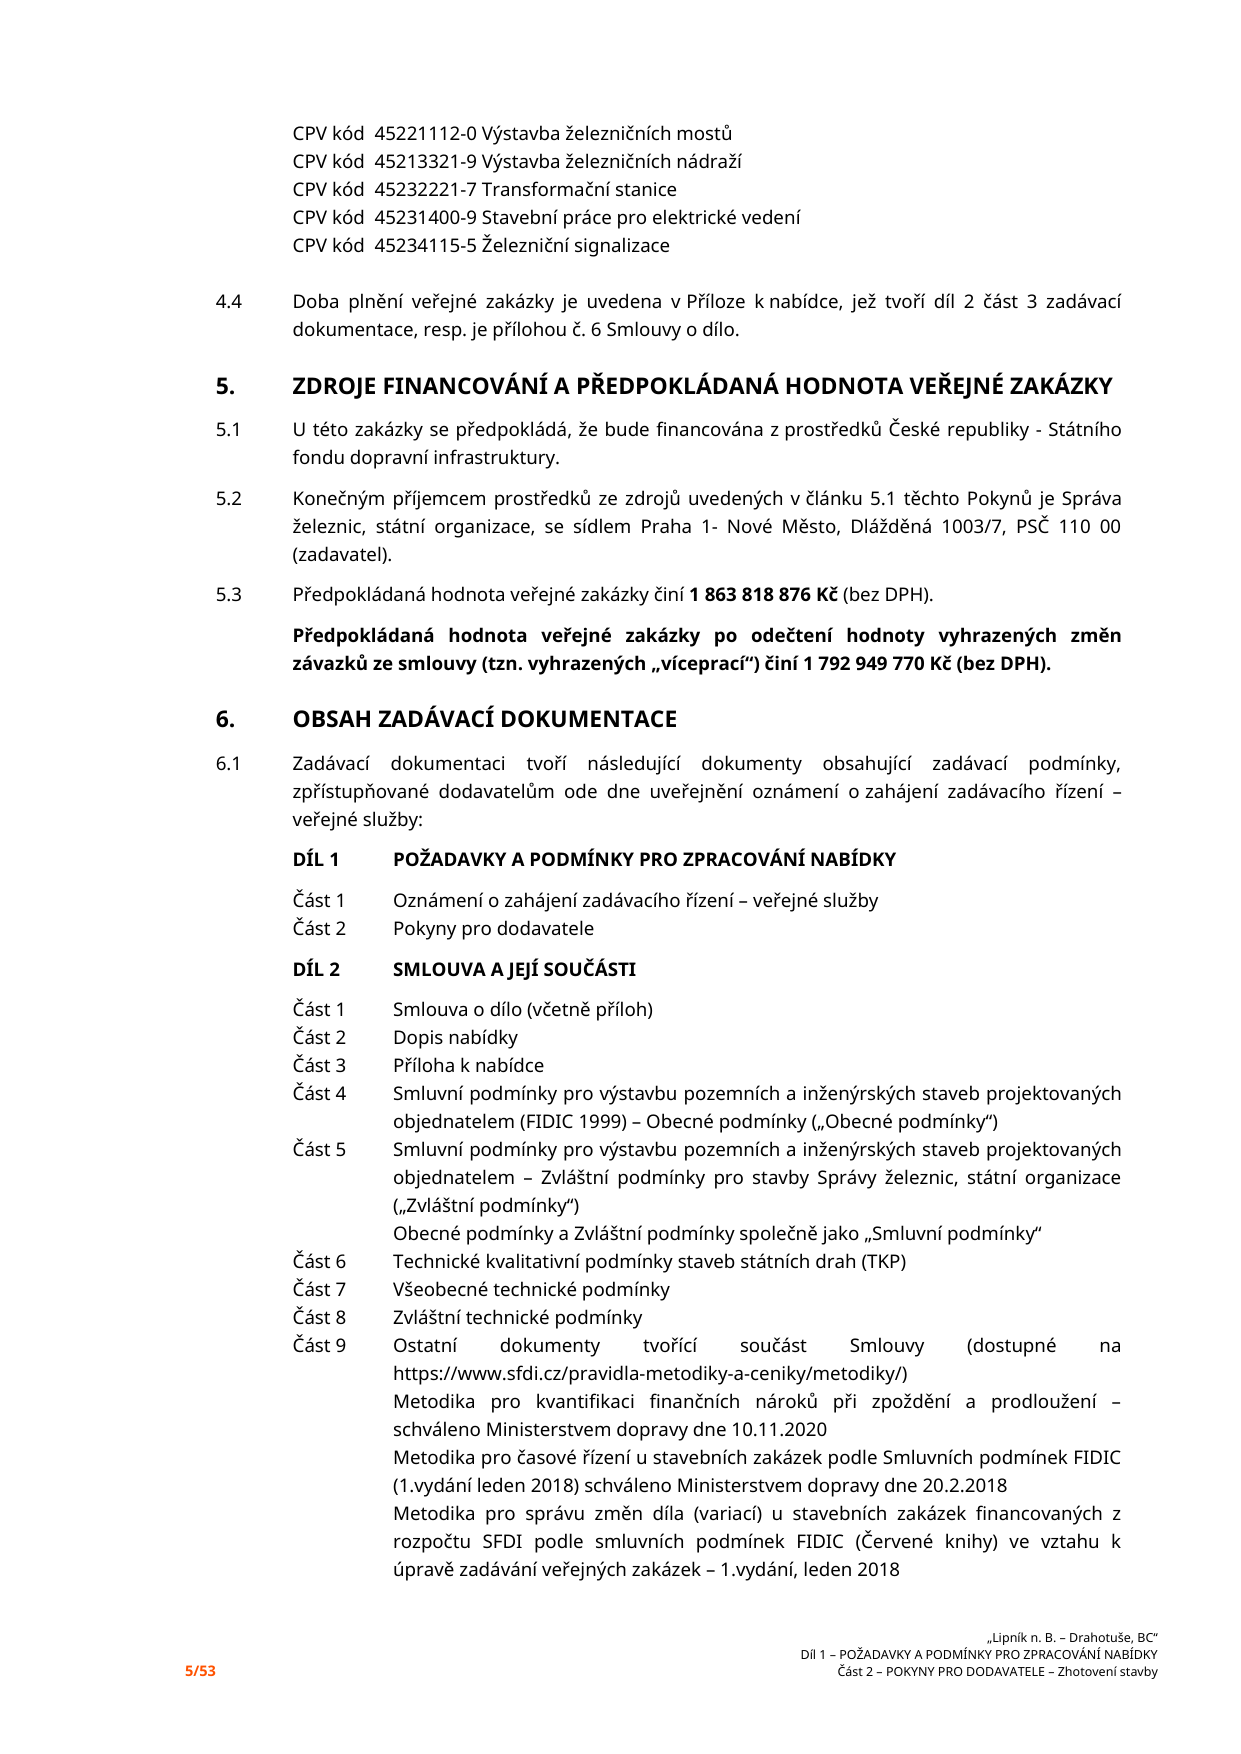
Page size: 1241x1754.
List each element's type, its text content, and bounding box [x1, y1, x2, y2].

text Část 4 Smluvní podmínky pro výstavbu pozemních a inženýrských staveb projektovaných objednatelem (FIDIC 1999) – Obecné podmínky („Obecné podmínky“) [292, 1080, 1122, 1134]
text Část 8 Zvláštní technické podmínky [292, 1304, 1122, 1330]
text CPV kód 45234115-5 Železniční signalizace [292, 233, 1122, 258]
text Část 6 Technické kvalitativní podmínky staveb státních drah (TKP) [292, 1248, 1122, 1274]
text CPV kód 45221112-0 Výstavba železničních mostů [292, 121, 1122, 146]
text CPV kód 45231400-9 Stavební práce pro elektrické vedení [292, 205, 1122, 230]
text Předpokládaná hodnota veřejné zakázky činí 1 863 818 876 Kč (bez DPH). [216, 582, 1122, 607]
text DÍL 1 POŽADAVKY A PODMÍNKY PRO ZPRACOVÁNÍ NABÍDKY [292, 847, 1122, 872]
text DÍL 2 SMLOUVA A JEJÍ SOUČÁSTI [292, 956, 1122, 981]
text Předpokládaná hodnota veřejné zakázky po odečtení hodnoty vyhrazených změn závazků ze smlouvy (tzn. vyhrazených „víceprací“) činí 1 792 949 770 Kč (bez DPH). [292, 622, 1122, 676]
text CPV kód 45213321-9 Výstavba železničních nádraží [292, 149, 1122, 174]
text Část 7 Všeobecné technické podmínky [292, 1277, 1122, 1302]
text ZDROJE FINANCOVÁNÍ a PŘEDPOKLÁDANÁ HODNOTA VEŘEJNÉ ZAKÁZKY [216, 370, 1122, 401]
text Část 1 Smlouva o dílo (včetně příloh) [292, 996, 1122, 1022]
text U této zakázky se předpokládá, že bude financována z prostředků České republiky - Státního fondu dopravní infrastruktury. [216, 417, 1122, 470]
text Část 5 Smluvní podmínky pro výstavbu pozemních a inženýrských staveb projektovaných objednatelem – Zvláštní podmínky pro stavby Správy železnic, státní organizace („Zvláštní podmínky“) [292, 1136, 1122, 1218]
text Metodika pro časové řízení u stavebních zakázek podle Smluvních podmínek FIDIC (1.vydání leden 2018) schváleno Ministerstvem dopravy dne 20.2.2018 [292, 1445, 1122, 1498]
text Část 9 Ostatní dokumenty tvořící součást Smlouvy (dostupné na https://www.sfdi.cz/pravidla-metodiky-a-ceniky/metodiky/) [292, 1333, 1122, 1386]
text CPV kód 45232221-7 Transformační stanice [292, 177, 1122, 202]
text Část 2 Pokyny pro dodavatele [292, 915, 1122, 941]
text Obecné podmínky a Zvláštní podmínky společně jako „Smluvní podmínky“ [292, 1221, 1122, 1246]
text Metodika pro kvantifikaci finančních nároků při zpoždění a prodloužení – schváleno Ministerstvem dopravy dne 10.11.2020 [292, 1389, 1122, 1442]
text Doba plnění veřejné zakázky je uvedena v Příloze k nabídce, jež tvoří díl 2 část 3 zadávací dokumentace, resp. je přílohou č. 6 Smlouvy o dílo. [216, 289, 1122, 342]
text Část 1 Oznámení o zahájení zadávacího řízení – veřejné služby [292, 887, 1122, 913]
text Část 3 Příloha k nabídce [292, 1052, 1122, 1078]
text Zadávací dokumentaci tvoří následující dokumenty obsahující zadávací podmínky, zpřístupňované dodavatelům ode dne uveřejnění oznámení o zahájení zadávacího řízení – veřejné služby: [216, 750, 1122, 832]
text Část 2 Dopis nabídky [292, 1024, 1122, 1050]
text Konečným příjemcem prostředků ze zdrojů uvedených v článku 5.1 těchto Pokynů je Správa železnic, státní organizace, se sídlem Praha 1- Nové Město, Dlážděná 1003/7, PSČ 110 00 (zadavatel). [216, 485, 1122, 567]
text Metodika pro správu změn díla (variací) u stavebních zakázek financovaných z rozpočtu SFDI podle smluvních podmínek FIDIC (Červené knihy) ve vztahu k úpravě zadávání veřejných zakázek – 1.vydání, leden 2018 [292, 1501, 1122, 1582]
text OBSAH ZADÁVACÍ DOKUMENTACE [216, 703, 1122, 734]
